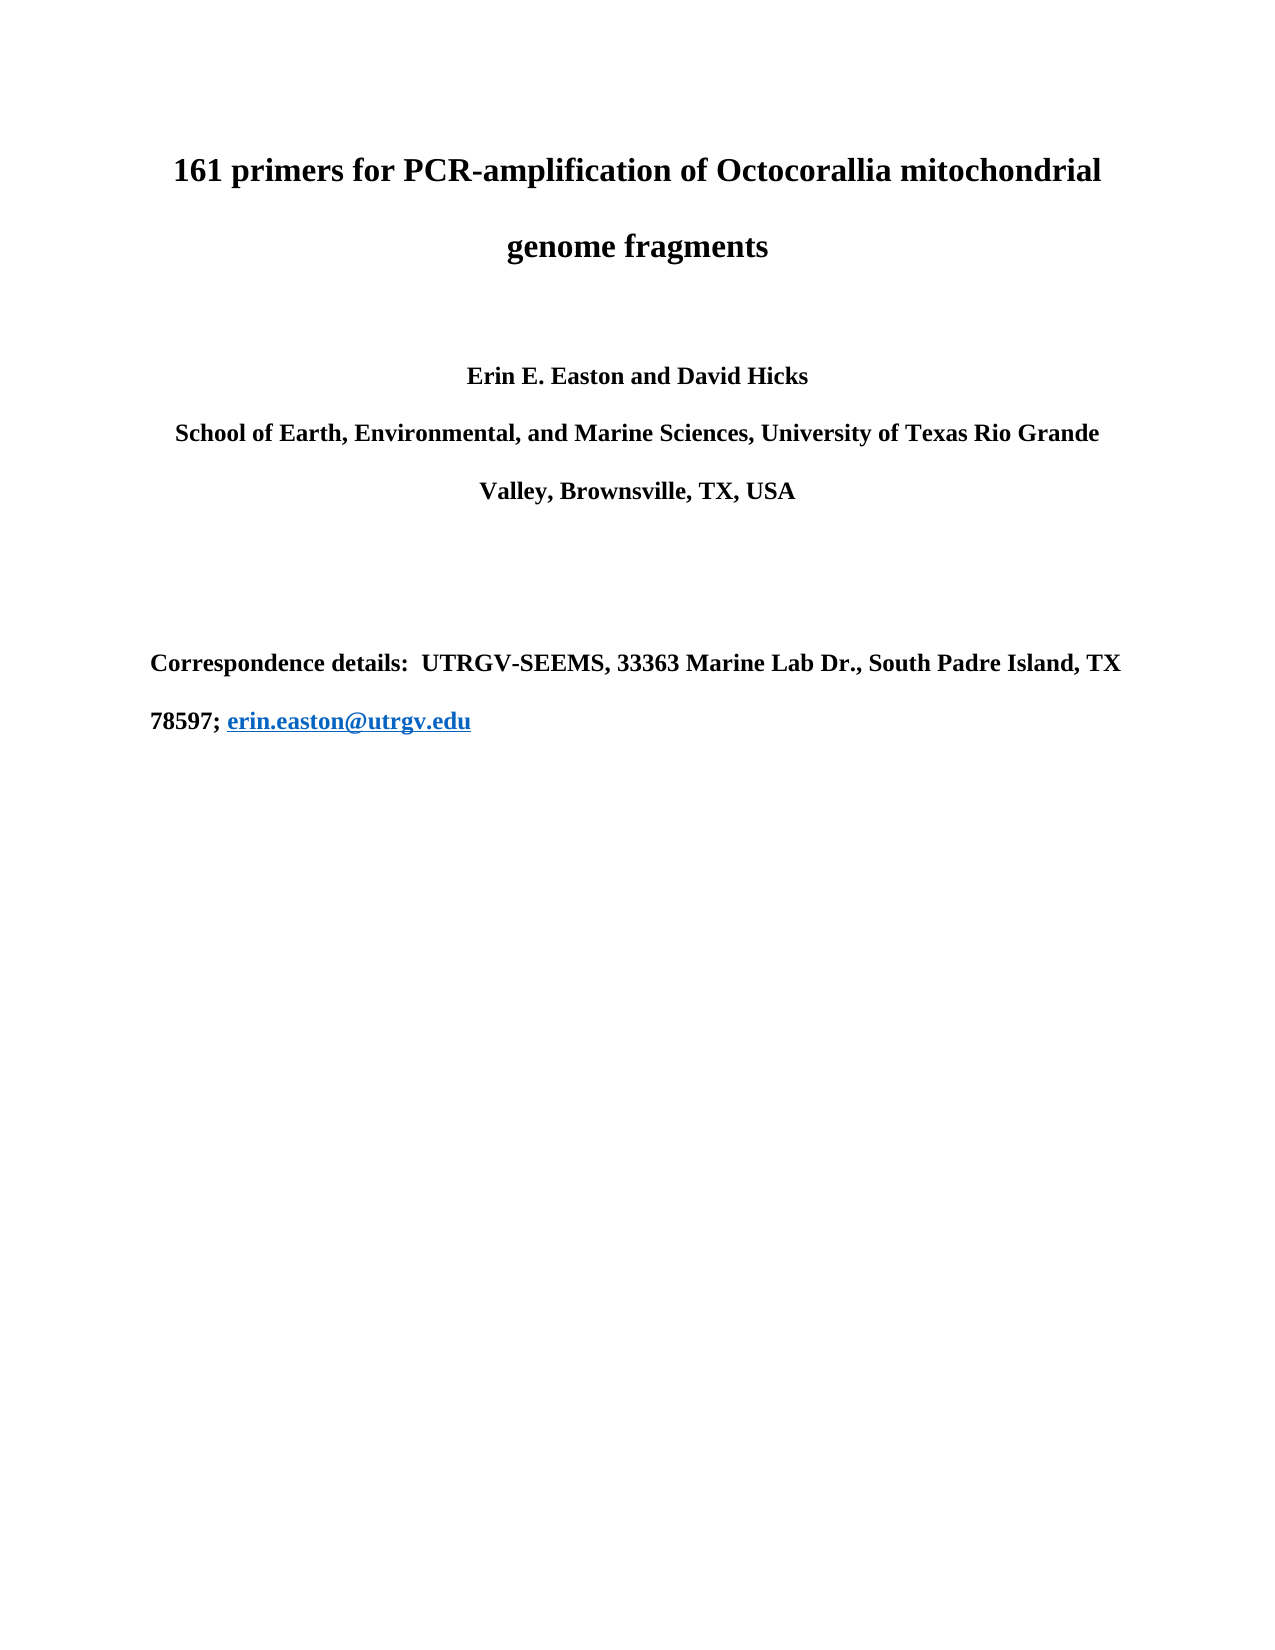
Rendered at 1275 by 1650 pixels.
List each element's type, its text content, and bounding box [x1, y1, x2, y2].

text 161 primers for PCR-amplification of Octocorallia mitochondrial genome fragments [150, 150, 1125, 265]
text School of Earth, Environmental, and Marine Sciences, University of Texas Rio Grande Valley, Brownsville, TX, USA [150, 418, 1125, 504]
text Erin E. Easton and David Hicks [150, 361, 1125, 389]
text Correspondence details: UTRGV-SEEMS, 33363 Marine Lab Dr., South Padre Island, TX 78597; erin.easton@utrgv.edu [150, 648, 1125, 734]
